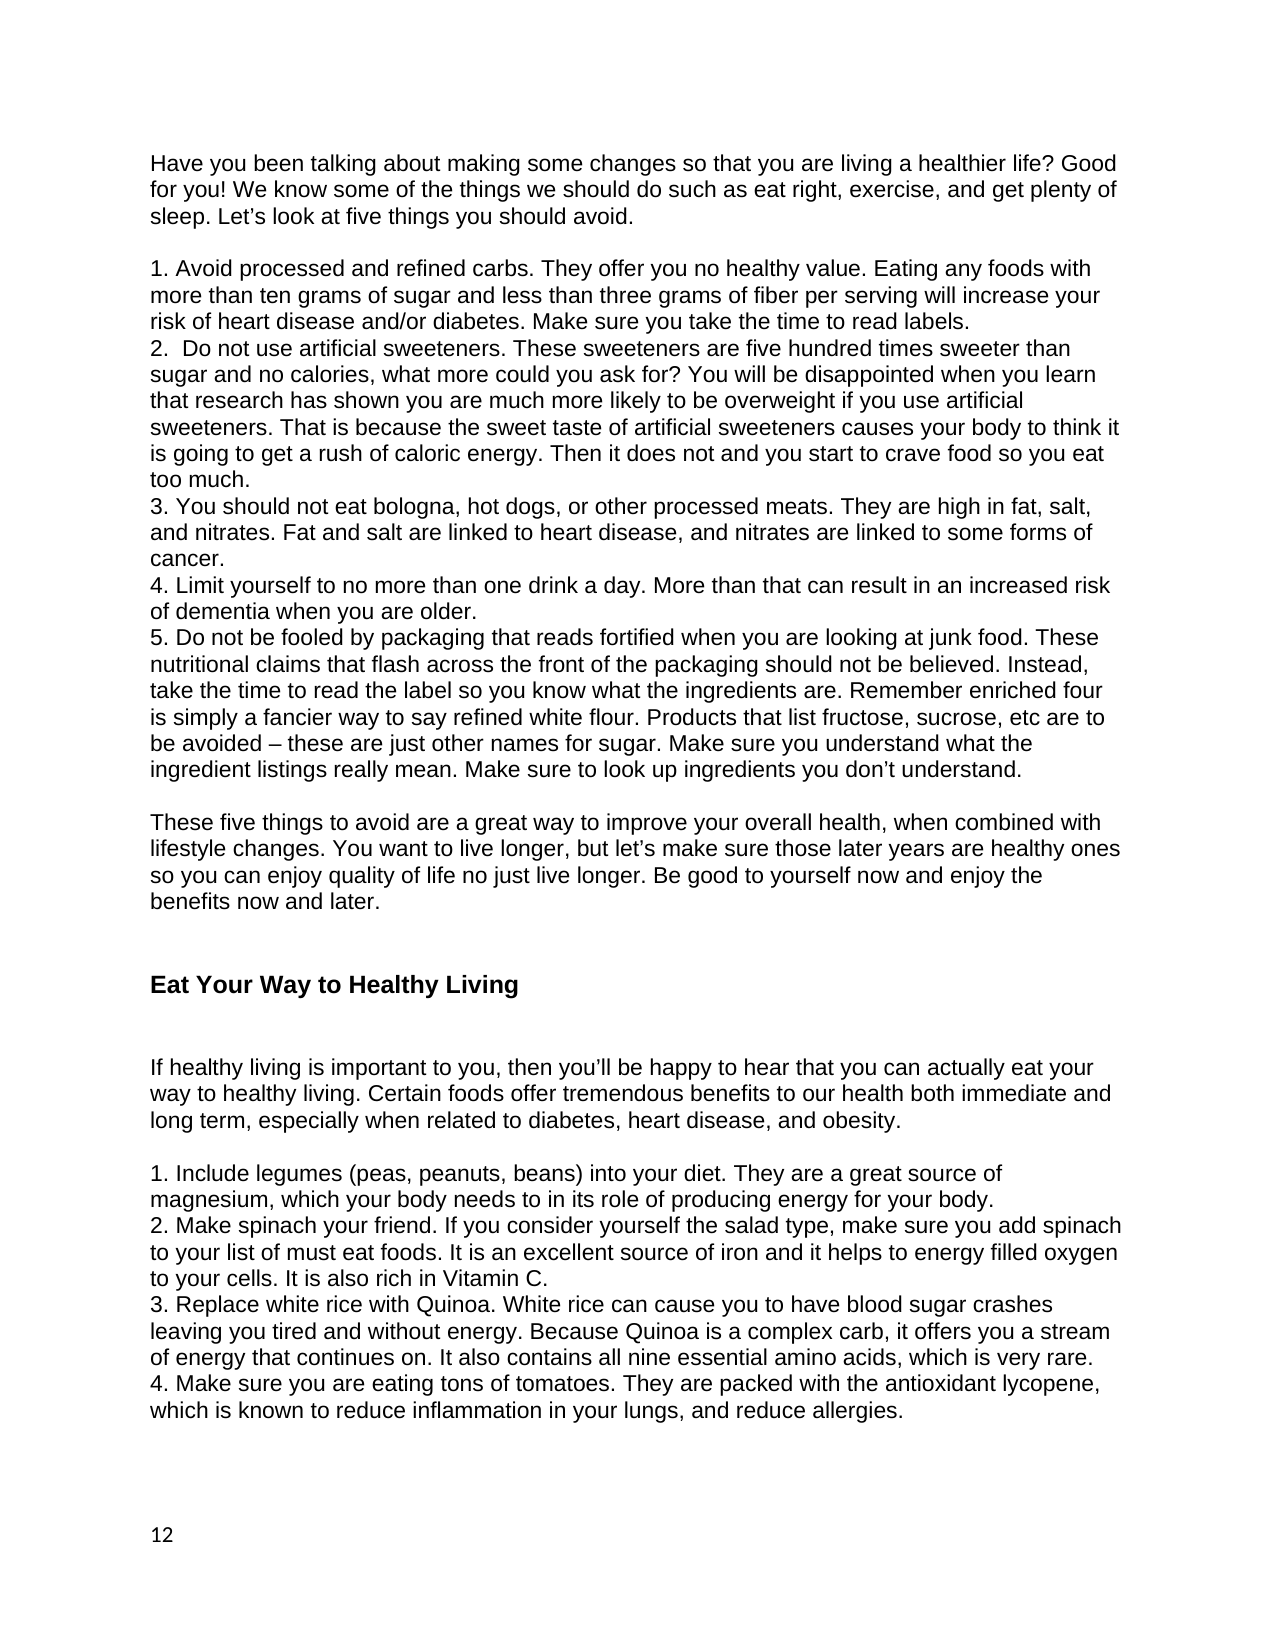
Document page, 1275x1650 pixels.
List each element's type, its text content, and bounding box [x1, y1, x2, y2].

subtitle Eat Your Way to Healthy Living [150, 970, 1125, 998]
text 2. Do not use artificial sweeteners. These sweeteners are five hundred times sweeter than sugar and no calories, what more could you ask for? You will be disappointed when you learn that research has shown you are much more likely to be overweight if you use artificial sweeteners. That is because the sweet taste of artificial sweeteners causes your body to think it is going to get a rush of caloric energy. Then it does not and you start to crave food so you eat too much. [150, 334, 1125, 493]
text 4. Make sure you are eating tons of tomatoes. They are packed with the antioxidant lycopene, which is known to reduce inflammation in your lungs, and reduce allergies. [150, 1370, 1125, 1423]
text 1. Include legumes (peas, peanuts, beans) into your diet. They are a great source of magnesium, which your body needs to in its role of producing energy for your body. [150, 1159, 1125, 1212]
text Have you been talking about making some changes so that you are living a healthier life? Good for you! We know some of the things we should do such as eat right, exercise, and get plenty of sleep. Let’s look at five things you should avoid. [150, 150, 1125, 229]
text These five things to avoid are a great way to improve your overall health, when combined with lifestyle changes. You want to live longer, but let’s make sure those later years are healthy ones so you can enjoy quality of life no just live longer. Be good to yourself now and enjoy the benefits now and later. [150, 809, 1125, 914]
text 5. Do not be fooled by packaging that reads fortified when you are looking at junk food. These nutritional claims that flash across the front of the packaging should not be believed. Instead, take the time to read the label so you know what the ingredients are. Remember enriched four is simply a fancier way to say refined white flour. Products that list fructose, sucrose, etc are to be avoided – these are just other names for sugar. Make sure you understand what the ingredient listings really mean. Make sure to look up ingredients you don’t understand. [150, 624, 1125, 782]
text 1. Avoid processed and refined carbs. They offer you no healthy value. Eating any foods with more than ten grams of sugar and less than three grams of fiber per serving will increase your risk of heart disease and/or diabetes. Make sure you take the time to read labels. [150, 255, 1125, 334]
text 4. Limit yourself to no more than one drink a day. More than that can result in an increased risk of dementia when you are older. [150, 572, 1125, 624]
text 2. Make spinach your friend. If you consider yourself the salad type, make sure you add spinach to your list of must eat foods. It is an excellent source of iron and it helps to energy filled oxygen to your cells. It is also rich in Vitamin C. [150, 1212, 1125, 1291]
text 3. Replace white rice with Quinoa. White rice can cause you to have blood sugar crashes leaving you tired and without energy. Because Quinoa is a complex carb, it offers you a stream of energy that continues on. It also contains all nine essential amino acids, which is very rare. [150, 1291, 1125, 1370]
text If healthy living is important to you, then you’ll be happy to hear that you can actually eat your way to healthy living. Certain foods offer tremendous benefits to our health both immediate and long term, especially when related to diabetes, heart disease, and obesity. [150, 1054, 1125, 1133]
text 3. You should not eat bologna, hot dogs, or other processed meats. They are high in fat, salt, and nitrates. Fat and salt are linked to heart disease, and nitrates are linked to some forms of cancer. [150, 493, 1125, 572]
